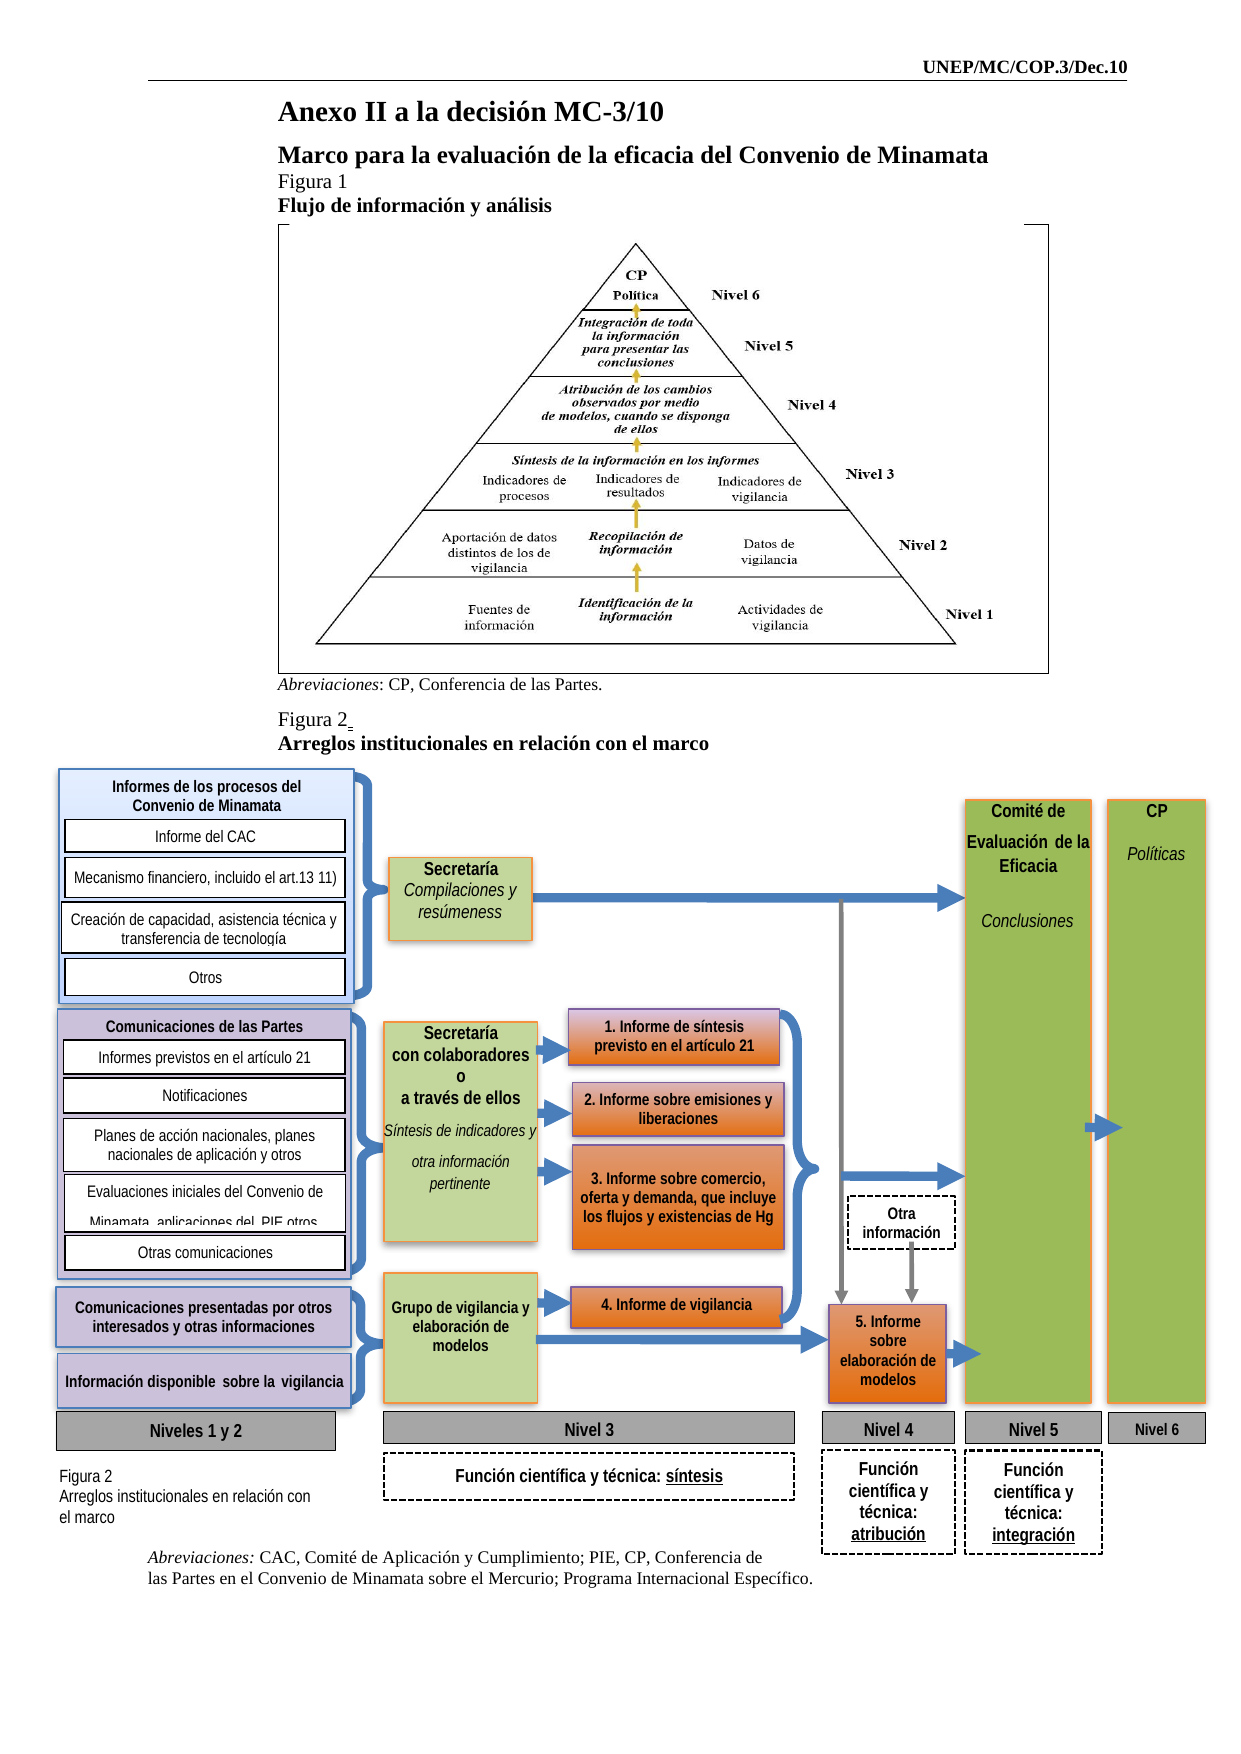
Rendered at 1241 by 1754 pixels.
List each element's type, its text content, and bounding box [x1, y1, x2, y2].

text Abreviaciones: CP, Conferencia de las Partes. [278, 674, 1137, 694]
table_header [1024, 225, 1048, 673]
text Figura 2 Arreglos institucionales en relación con el marco [148, 707, 1107, 755]
text Arreglos institucionales en relación con el marco [59, 1486, 1137, 1527]
title Figura 1 Flujo de información y análisis [278, 169, 1137, 217]
table_header [279, 225, 289, 673]
text Figura 2 [59, 1466, 1137, 1486]
text Abreviaciones: CAC, Comité de Aplicación y Cumplimiento; PIE, CP, Conferencia de las Partes en el Convenio de Minamata sobre el Mercurio; Programa Internacional Específico. [148, 1547, 1137, 1588]
text Anexo II a la decisión MC-3/10 [148, 94, 1107, 128]
text Marco para la evaluación de la eficacia del Convenio de Minamata [148, 141, 1107, 169]
picture [289, 224, 1024, 673]
